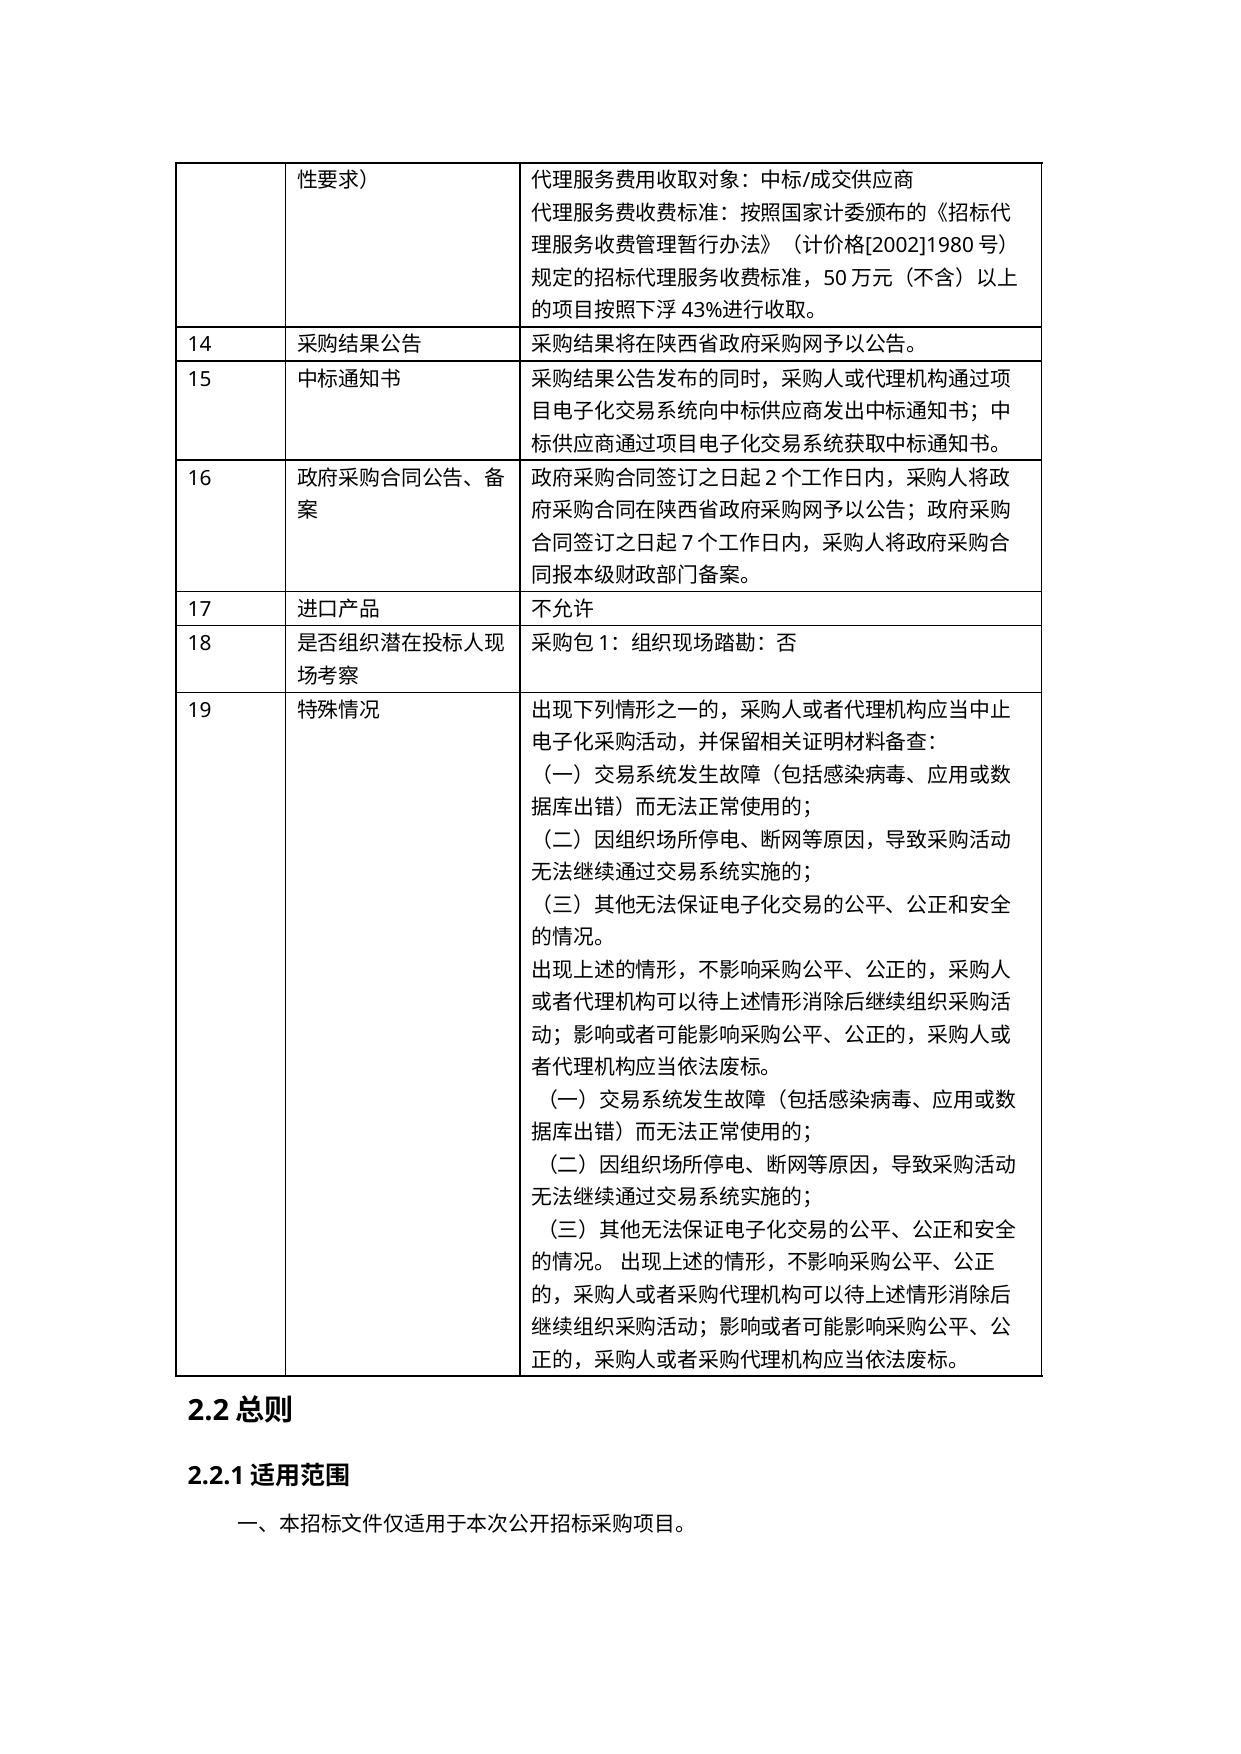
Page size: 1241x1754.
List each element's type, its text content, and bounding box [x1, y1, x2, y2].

table_cell 采购结果将在陕西省政府采购网予以公告。 [521, 328, 1041, 360]
table_cell 出现下列情形之一的，采购人或者代理机构应当中止电子化采购活动，并保留相关证明材料备查： （一）交易系统发生故障（包括感染病毒、应用或数据库出错）而无法正常使用的； （二）因组织场所停电、断网等原因，导致采购活动无法继续通过交易系统实施的； （三）其他无法保证电子化交易的公平、公正和安全的情况。 出现上述的情形，不影响采购公平、公正的，采购人或者代理机构可以待上述情形消除后继续组织采购活动；影响或者可能影响采购公平、公正的，采购人或者代理机构应当依法废标。 （一）交易系统发生故障（包括感染病毒、应用或数据库出错）而无法正常使用的； （二）因组织场所停电、断网等原因，导致采购活动无法继续通过交易系统实施的； （三）其他无法保证电子化交易的公平、公正和安全的情况。 出现上述的情形，不影响采购公平、公正的，采购人或者采购代理机构可以待上述情形消除后继续组织采购活动；影响或者可能影响采购公平、公正的，采购人或者采购代理机构应当依法废标。 [521, 693, 1041, 1375]
table_cell 采购包1：组织现场踏勘：否 [521, 626, 1041, 691]
table_cell 是否组织潜在投标人现场考察 [286, 626, 519, 691]
table_cell 13 [177, 164, 285, 326]
table_cell 15 [177, 362, 285, 459]
table_cell 17 [177, 592, 285, 625]
text 一、本招标文件仅适用于本次公开招标采购项目。 [187, 1507, 1053, 1539]
table_cell 特殊情况 [286, 693, 519, 1375]
table_cell 14 [177, 328, 285, 360]
table_cell 19 [177, 693, 285, 1375]
table_cell 中标通知书 [286, 362, 519, 459]
text 2.2总则 [187, 1377, 1053, 1442]
table_cell 采购结果公告 [286, 328, 519, 360]
table_cell 18 [177, 626, 285, 691]
table_cell 进口产品 [286, 592, 519, 625]
table_cell 16 [177, 461, 285, 591]
table_cell 不允许 [521, 592, 1041, 625]
table_cell 采购结果公告发布的同时，采购人或代理机构通过项目电子化交易系统向中标供应商发出中标通知书；中标供应商通过项目电子化交易系统获取中标通知书。 [521, 362, 1041, 459]
table_cell 政府采购合同签订之日起2个工作日内，采购人将政府采购合同在陕西省政府采购网予以公告；政府采购合同签订之日起7个工作日内，采购人将政府采购合同报本级财政部门备案。 [521, 461, 1041, 591]
table_cell 招标代理服务费（实质性要求） [286, 164, 519, 326]
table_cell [521, 164, 1041, 326]
table_cell 政府采购合同公告、备案 [286, 461, 519, 591]
text 2.2.1适用范围 [187, 1442, 1053, 1507]
